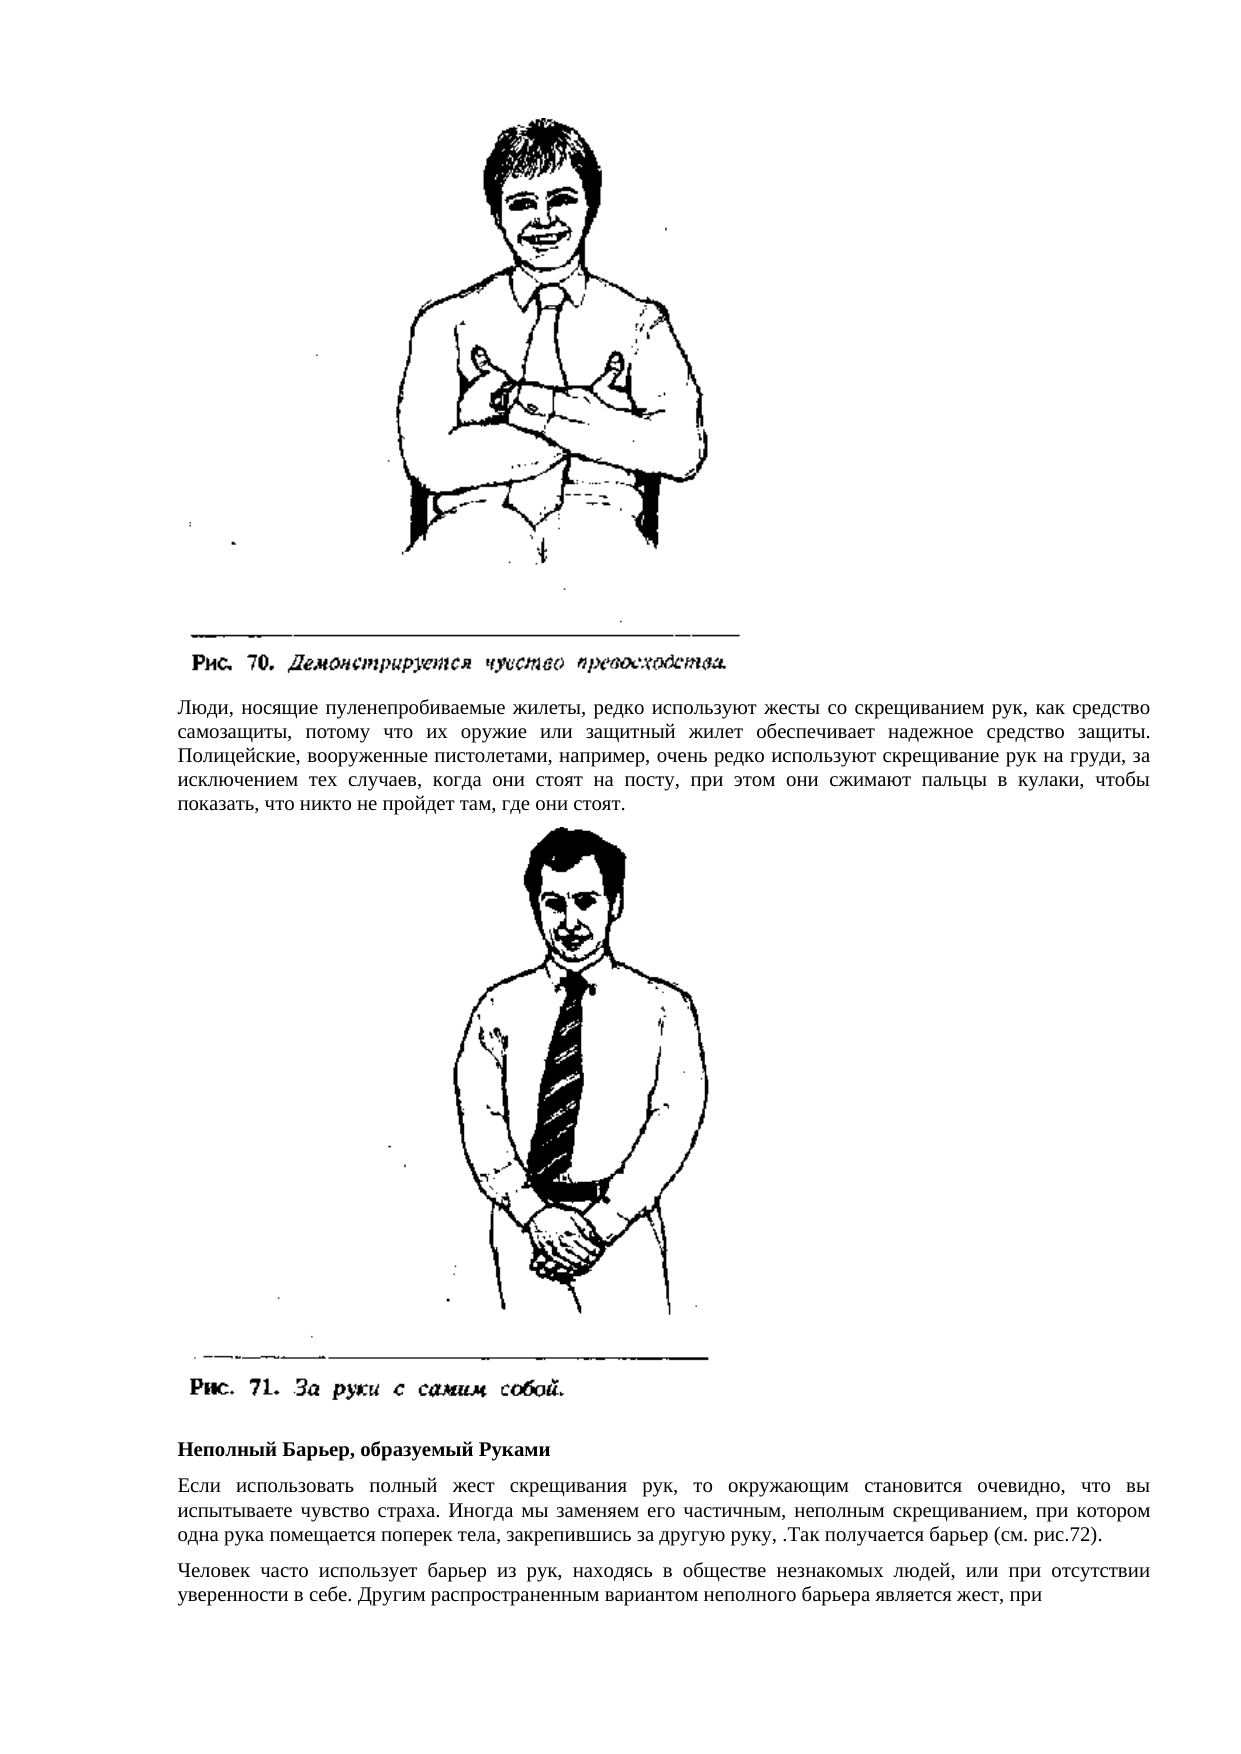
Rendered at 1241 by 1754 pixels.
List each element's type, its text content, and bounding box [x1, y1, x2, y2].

subtitle Неполный Барьер, образуемый Руками [177, 1437, 1152, 1461]
picture [177, 827, 709, 1412]
text Люди, носящие пуленепробиваемые жилеты, редко используют жесты со скрещиванием рук, как средство самозащиты, потому что их оружие или защитный жилет обеспечивает надежное средство защиты. Полицейские, вооруженные пистолетами, например, очень редко используют скрещивание рук на груди, за исключением тех случаев, когда они стоят на посту, при этом они сжимают пальцы в кулаки, чтобы показать, что никто не пройдет там, где они стоят. [177, 695, 1152, 815]
picture [177, 118, 740, 683]
text Если использовать полный жест скрещивания рук, то окружающим становится очевидно, что вы испытываете чувство страха. Иногда мы заменяем его частичным, неполным скрещиванием, при котором одна рука помещается поперек тела, закрепившись за другую руку, .Так получается барьер (см. рис.72). [177, 1473, 1152, 1546]
text Человек часто использует барьер из рук, находясь в обществе незнакомых людей, или при отсутствии уверенности в себе. Другим распространенным вариантом неполного барьера является жест, при [177, 1558, 1152, 1606]
